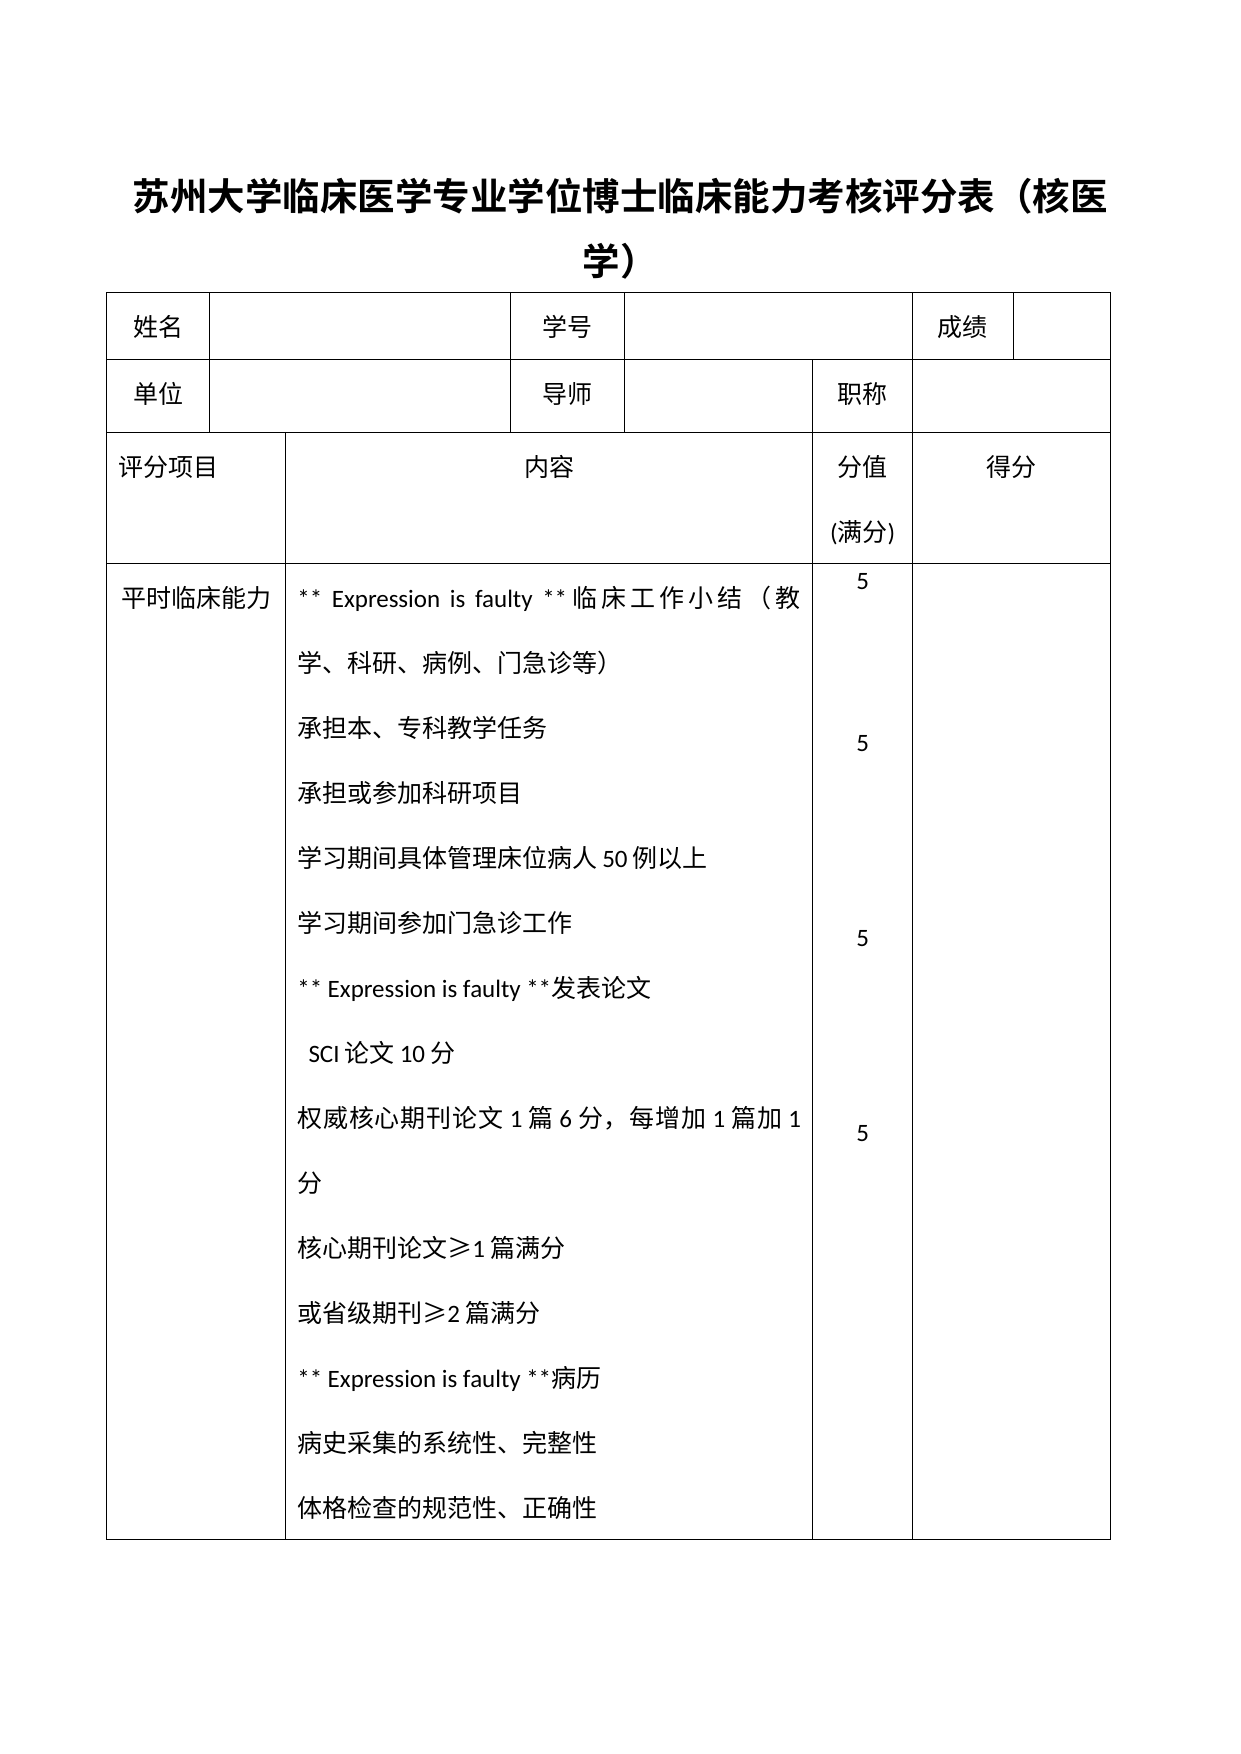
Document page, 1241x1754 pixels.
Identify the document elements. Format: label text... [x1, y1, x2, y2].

table_cell [913, 564, 1110, 1539]
table_cell [210, 360, 510, 432]
table_cell 得分 [913, 433, 1110, 563]
table_cell 内容 [286, 433, 812, 563]
table_cell 分值(满分) [813, 433, 912, 563]
table_cell 导师 [511, 360, 624, 432]
table_header 姓名 [107, 293, 209, 359]
table_cell 5 5 5 5 [813, 564, 912, 1539]
table_header 学号 [511, 293, 624, 359]
table_cell [625, 360, 812, 432]
table_cell 平时临床能力 [107, 564, 285, 1539]
table_cell 职称 [813, 360, 912, 432]
table_header [210, 293, 510, 359]
table_header 成绩 [913, 293, 1013, 359]
table_header [625, 293, 912, 359]
table_cell [913, 360, 1110, 432]
table_cell 单位 [107, 360, 209, 432]
table_header [1014, 293, 1110, 359]
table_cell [286, 564, 812, 1539]
table_cell 评分项目 [107, 433, 285, 563]
text 苏州大学临床医学专业学位博士临床能力考核评分表（核医学） [118, 162, 1122, 292]
